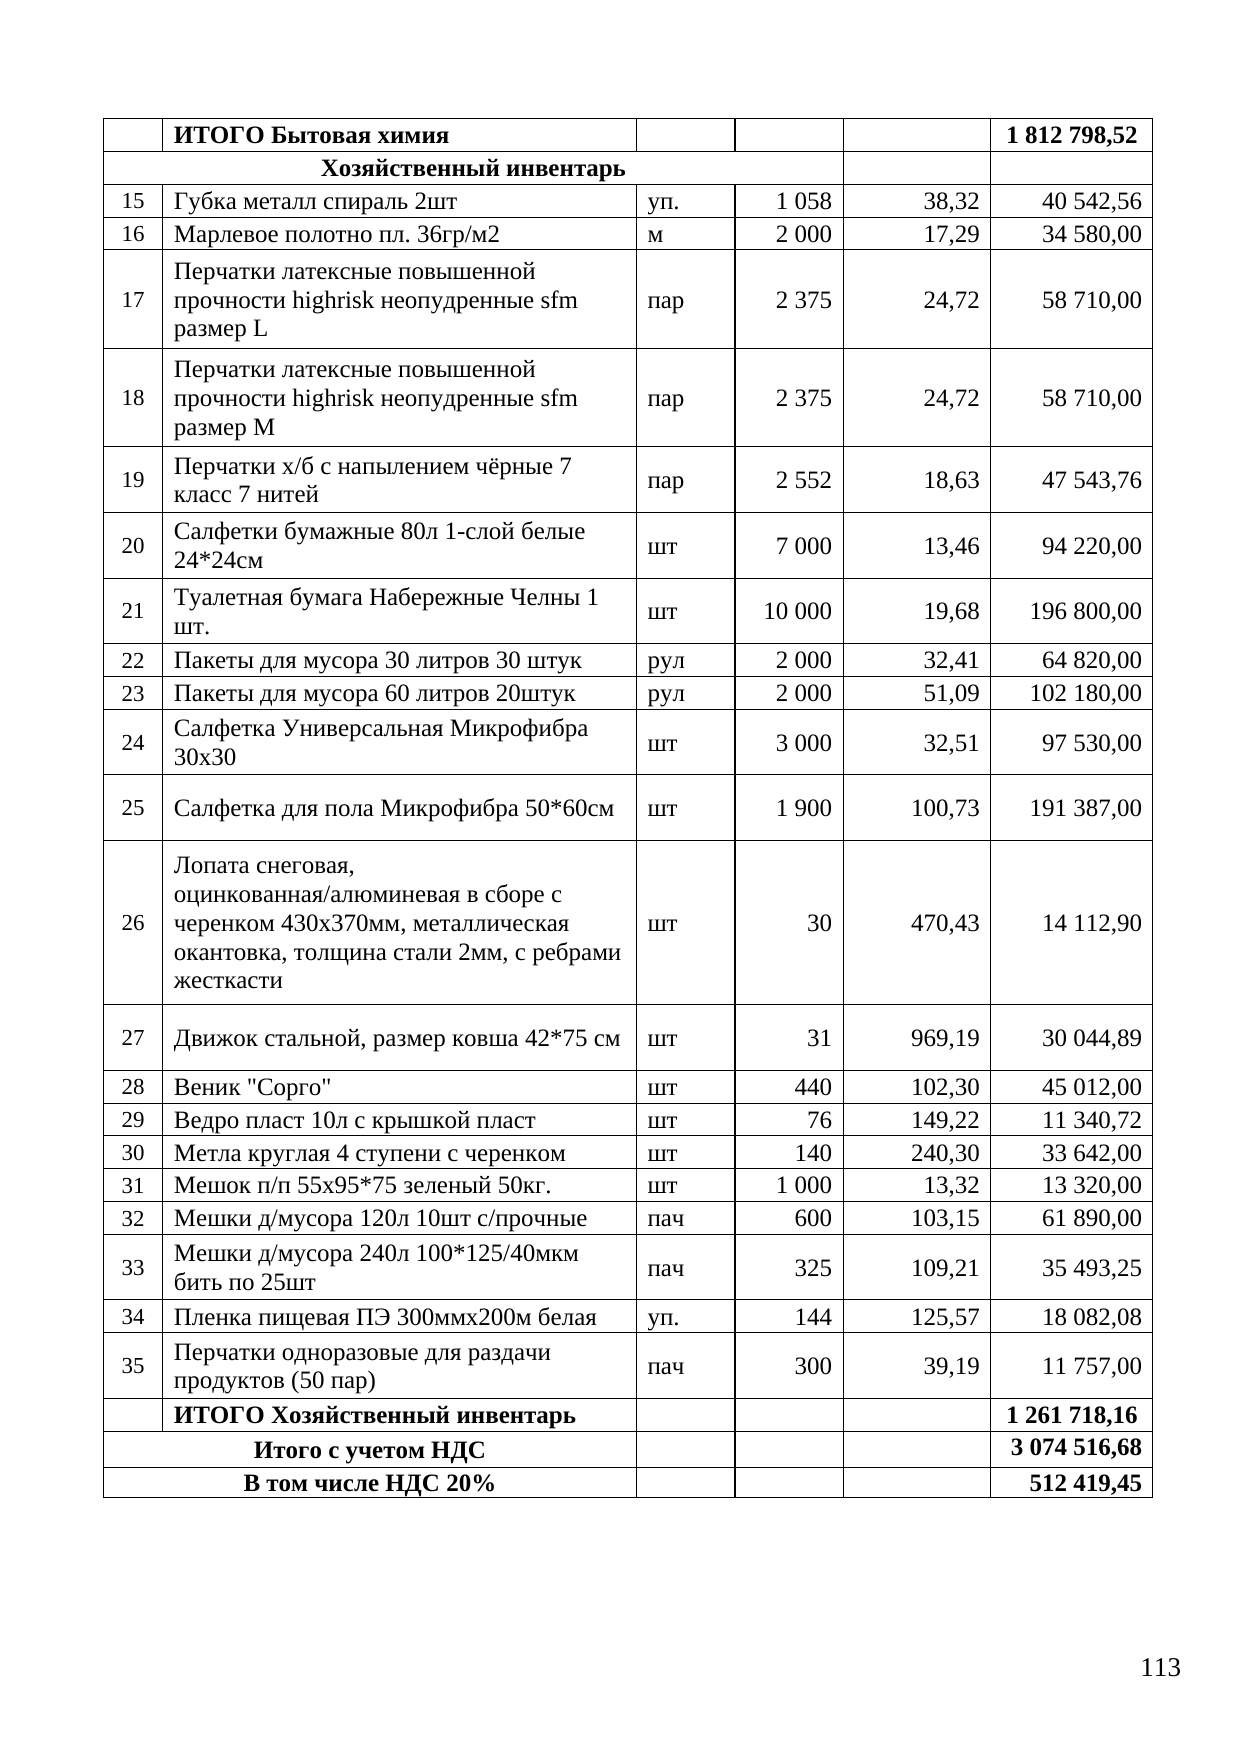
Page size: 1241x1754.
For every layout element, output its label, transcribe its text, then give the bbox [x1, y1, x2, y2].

table_cell Мешки д/мусора 120л 10шт с/прочные [163, 1202, 636, 1234]
table_cell шт [637, 1169, 734, 1201]
table_cell 47 543,76 [991, 447, 1152, 512]
table_cell 1 261 718,16 [991, 1399, 1152, 1431]
table_cell 32,51 [844, 710, 990, 774]
table_cell 512 419,45 [991, 1468, 1152, 1497]
table_cell [637, 119, 734, 151]
table_cell 18,63 [844, 447, 990, 512]
table_cell Итого с учетом НДС [104, 1432, 636, 1467]
table_cell 13 320,00 [991, 1169, 1152, 1201]
table_cell 13,46 [844, 513, 990, 577]
table_cell 32,41 [844, 644, 990, 676]
table_cell шт [637, 579, 734, 643]
table_cell 20 [104, 513, 162, 577]
table_cell 14 112,90 [991, 841, 1152, 1004]
table_cell пач [637, 1333, 734, 1398]
table_cell 34 580,00 [991, 218, 1152, 249]
table_cell 39,19 [844, 1333, 990, 1398]
table_cell 30 044,89 [991, 1005, 1152, 1070]
table_cell 18 082,08 [991, 1300, 1152, 1332]
table_cell Мешок п/п 55х95*75 зеленый 50кг. [163, 1169, 636, 1201]
table_cell 13,32 [844, 1169, 990, 1201]
table_cell 300 [736, 1333, 843, 1398]
table_cell 40 542,56 [991, 185, 1152, 217]
table_cell [844, 1468, 990, 1497]
table_cell 33 [104, 1235, 162, 1299]
table_cell ИТОГО Бытовая химия [163, 119, 636, 151]
table_cell 21 [104, 579, 162, 643]
table_cell 29 [104, 1104, 162, 1135]
table_cell 31 [104, 1169, 162, 1201]
table_cell 969,19 [844, 1005, 990, 1070]
table_cell 30 [736, 841, 843, 1004]
table_cell [104, 1399, 162, 1431]
table_cell [844, 152, 990, 184]
table_cell 600 [736, 1202, 843, 1234]
table_cell [637, 1432, 734, 1467]
table_cell 45 012,00 [991, 1071, 1152, 1102]
table_cell 3 074 516,68 [991, 1432, 1152, 1467]
table_cell пар [637, 447, 734, 512]
table_cell 102,30 [844, 1071, 990, 1102]
table_cell 33 642,00 [991, 1136, 1152, 1168]
table_cell Салфетка Универсальная Микрофибра 30х30 [163, 710, 636, 774]
table_cell Перчатки латексные повышенной прочности highrisk неопудренные sfm размер L [163, 250, 636, 348]
table_cell 149,22 [844, 1104, 990, 1135]
table_cell 51,09 [844, 677, 990, 709]
table_cell [736, 1468, 843, 1497]
table_cell 191 387,00 [991, 775, 1152, 840]
table_cell 470,43 [844, 841, 990, 1004]
table_cell 144 [736, 1300, 843, 1332]
table_cell 27 [104, 1005, 162, 1070]
table_cell 19 [104, 447, 162, 512]
table_cell Пленка пищевая ПЭ 300ммх200м белая [163, 1300, 636, 1332]
table_cell 125,57 [844, 1300, 990, 1332]
table_cell 100,73 [844, 775, 990, 840]
table_cell рул [637, 644, 734, 676]
table_cell шт [637, 1136, 734, 1168]
table_cell [736, 1432, 843, 1467]
table_cell 38,32 [844, 185, 990, 217]
table_cell 11 757,00 [991, 1333, 1152, 1398]
table_cell Пакеты для мусора 60 литров 20штук [163, 677, 636, 709]
table_cell Перчатки х/б с напылением чёрные 7 класс 7 нитей [163, 447, 636, 512]
table_cell шт [637, 841, 734, 1004]
table_cell 17,29 [844, 218, 990, 249]
table_cell шт [637, 1104, 734, 1135]
table_cell 19,68 [844, 579, 990, 643]
table_cell В том числе НДС 20% [104, 1468, 636, 1497]
table_cell Губка металл спираль 2шт [163, 185, 636, 217]
table_cell 440 [736, 1071, 843, 1102]
table_cell 94 220,00 [991, 513, 1152, 577]
table_cell Салфетки бумажные 80л 1-слой белые 24*24см [163, 513, 636, 577]
table_cell 16 [104, 218, 162, 249]
table_cell 61 890,00 [991, 1202, 1152, 1234]
table_cell 102 180,00 [991, 677, 1152, 709]
table_cell Туалетная бумага Набережные Челны 1 шт. [163, 579, 636, 643]
table_cell 1 900 [736, 775, 843, 840]
table_cell 2 000 [736, 218, 843, 249]
table_cell шт [637, 1071, 734, 1102]
table_cell уп. [637, 1300, 734, 1332]
table_cell 10 000 [736, 579, 843, 643]
table_cell 17 [104, 250, 162, 348]
table_cell 1 058 [736, 185, 843, 217]
table_cell 25 [104, 775, 162, 840]
table_cell рул [637, 677, 734, 709]
table_cell Перчатки латексные повышенной прочности highrisk неопудренные sfm размер M [163, 349, 636, 446]
table_cell Метла круглая 4 ступени с черенком [163, 1136, 636, 1168]
table_cell [104, 119, 162, 151]
table_cell 24,72 [844, 349, 990, 446]
table_cell Лопата снеговая, оцинкованная/алюминевая в сборе с черенком 430х370мм, металлическая окантовка, толщина стали 2мм, с ребрами жесткасти [163, 841, 636, 1004]
table_cell м [637, 218, 734, 249]
table_cell шт [637, 775, 734, 840]
table_cell [844, 1432, 990, 1467]
table_cell шт [637, 710, 734, 774]
table_cell 35 493,25 [991, 1235, 1152, 1299]
table_cell шт [637, 513, 734, 577]
table_cell 26 [104, 841, 162, 1004]
table_cell 64 820,00 [991, 644, 1152, 676]
table_cell 240,30 [844, 1136, 990, 1168]
table_cell шт [637, 1005, 734, 1070]
table_cell 24 [104, 710, 162, 774]
table_cell 18 [104, 349, 162, 446]
table_cell 58 710,00 [991, 349, 1152, 446]
table_cell ИТОГО Хозяйственный инвентарь [163, 1399, 636, 1431]
table_cell 76 [736, 1104, 843, 1135]
table_cell 22 [104, 644, 162, 676]
table_cell Салфетка для пола Микрофибра 50*60см [163, 775, 636, 840]
table_cell 30 [104, 1136, 162, 1168]
table_cell Марлевое полотно пл. 36гр/м2 [163, 218, 636, 249]
table_cell 28 [104, 1071, 162, 1102]
table_cell 140 [736, 1136, 843, 1168]
table_cell 2 552 [736, 447, 843, 512]
table_cell пар [637, 349, 734, 446]
table_cell 24,72 [844, 250, 990, 348]
table_cell 97 530,00 [991, 710, 1152, 774]
table_cell 2 375 [736, 250, 843, 348]
table_cell Перчатки одноразовые для раздачи продуктов (50 пар) [163, 1333, 636, 1398]
table_cell пач [637, 1235, 734, 1299]
table_cell 2 375 [736, 349, 843, 446]
table_cell 2 000 [736, 644, 843, 676]
table_cell [637, 1399, 734, 1431]
table_cell Веник "Сорго" [163, 1071, 636, 1102]
table_cell 23 [104, 677, 162, 709]
table_cell [844, 1399, 990, 1431]
table_cell 196 800,00 [991, 579, 1152, 643]
table_cell [736, 119, 843, 151]
table_cell пач [637, 1202, 734, 1234]
table_cell 3 000 [736, 710, 843, 774]
table_cell 31 [736, 1005, 843, 1070]
table_cell [637, 1468, 734, 1497]
table_cell [991, 152, 1152, 184]
table_cell пар [637, 250, 734, 348]
table_cell 32 [104, 1202, 162, 1234]
table_cell Мешки д/мусора 240л 100*125/40мкм бить по 25шт [163, 1235, 636, 1299]
table_cell Движок стальной, размер ковша 42*75 см [163, 1005, 636, 1070]
table_cell 34 [104, 1300, 162, 1332]
table_cell 7 000 [736, 513, 843, 577]
table_cell 15 [104, 185, 162, 217]
table_cell 1 000 [736, 1169, 843, 1201]
table_cell 103,15 [844, 1202, 990, 1234]
table_cell 109,21 [844, 1235, 990, 1299]
table_cell Ведро пласт 10л с крышкой пласт [163, 1104, 636, 1135]
table_cell [736, 1399, 843, 1431]
table_cell Пакеты для мусора 30 литров 30 штук [163, 644, 636, 676]
table_cell уп. [637, 185, 734, 217]
table_cell 2 000 [736, 677, 843, 709]
table_cell 35 [104, 1333, 162, 1398]
table_cell [844, 119, 990, 151]
table_cell 1 812 798,52 [991, 119, 1152, 151]
table_cell 325 [736, 1235, 843, 1299]
table_cell 58 710,00 [991, 250, 1152, 348]
table_cell Хозяйственный инвентарь [104, 152, 843, 184]
table_cell 11 340,72 [991, 1104, 1152, 1135]
